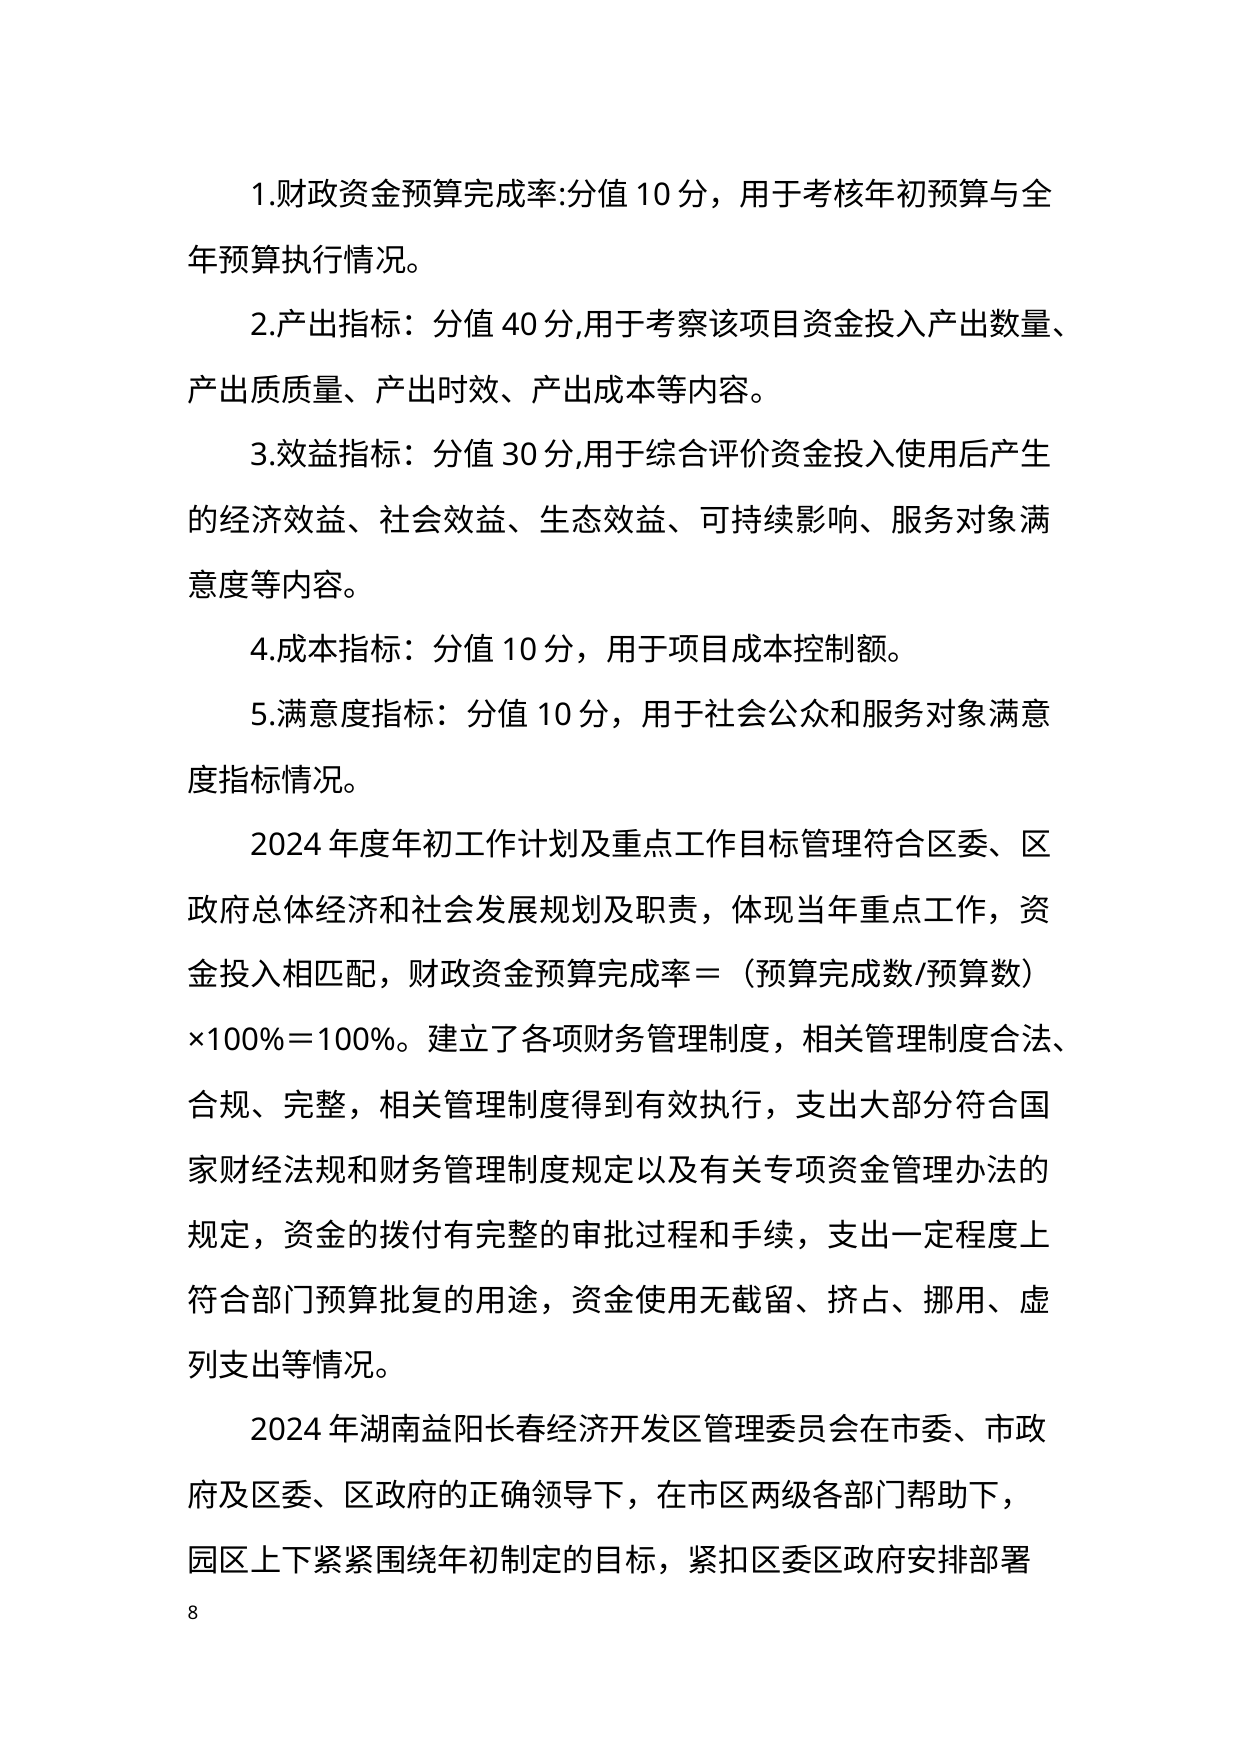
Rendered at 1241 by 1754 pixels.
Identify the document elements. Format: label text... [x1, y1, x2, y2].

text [187, 1395, 1053, 1590]
text 3.效益指标：分值30分,用于综合评价资金投入使用后产生的经济效益、社会效益、生态效益、可持续影响、服务对象满意度等内容。 [187, 420, 1053, 615]
text 2024年度年初工作计划及重点工作目标管理符合区委、区政府总体经济和社会发展规划及职责，体现当年重点工作，资金投入相匹配，财政资金预算完成率＝（预算完成数/预算数）×100%＝100%。建立了各项财务管理制度，相关管理制度合法、合规、完整，相关管理制度得到有效执行，支出大部分符合国家财经法规和财务管理制度规定以及有关专项资金管理办法的规定，资金的拨付有完整的审批过程和手续，支出一定程度上符合部门预算批复的用途，资金使用无截留、挤占、挪用、虚列支出等情况。 [187, 810, 1053, 1395]
text 2.产出指标：分值40分,用于考察该项目资金投入产出数量、产出质质量、产出时效、产出成本等内容。 [187, 290, 1053, 420]
text 4.成本指标：分值10分，用于项目成本控制额。 [187, 615, 1053, 680]
text 5.满意度指标：分值10分，用于社会公众和服务对象满意度指标情况。 [187, 680, 1053, 810]
text 1.财政资金预算完成率:分值10分，用于考核年初预算与全年预算执行情况。 [187, 160, 1053, 290]
